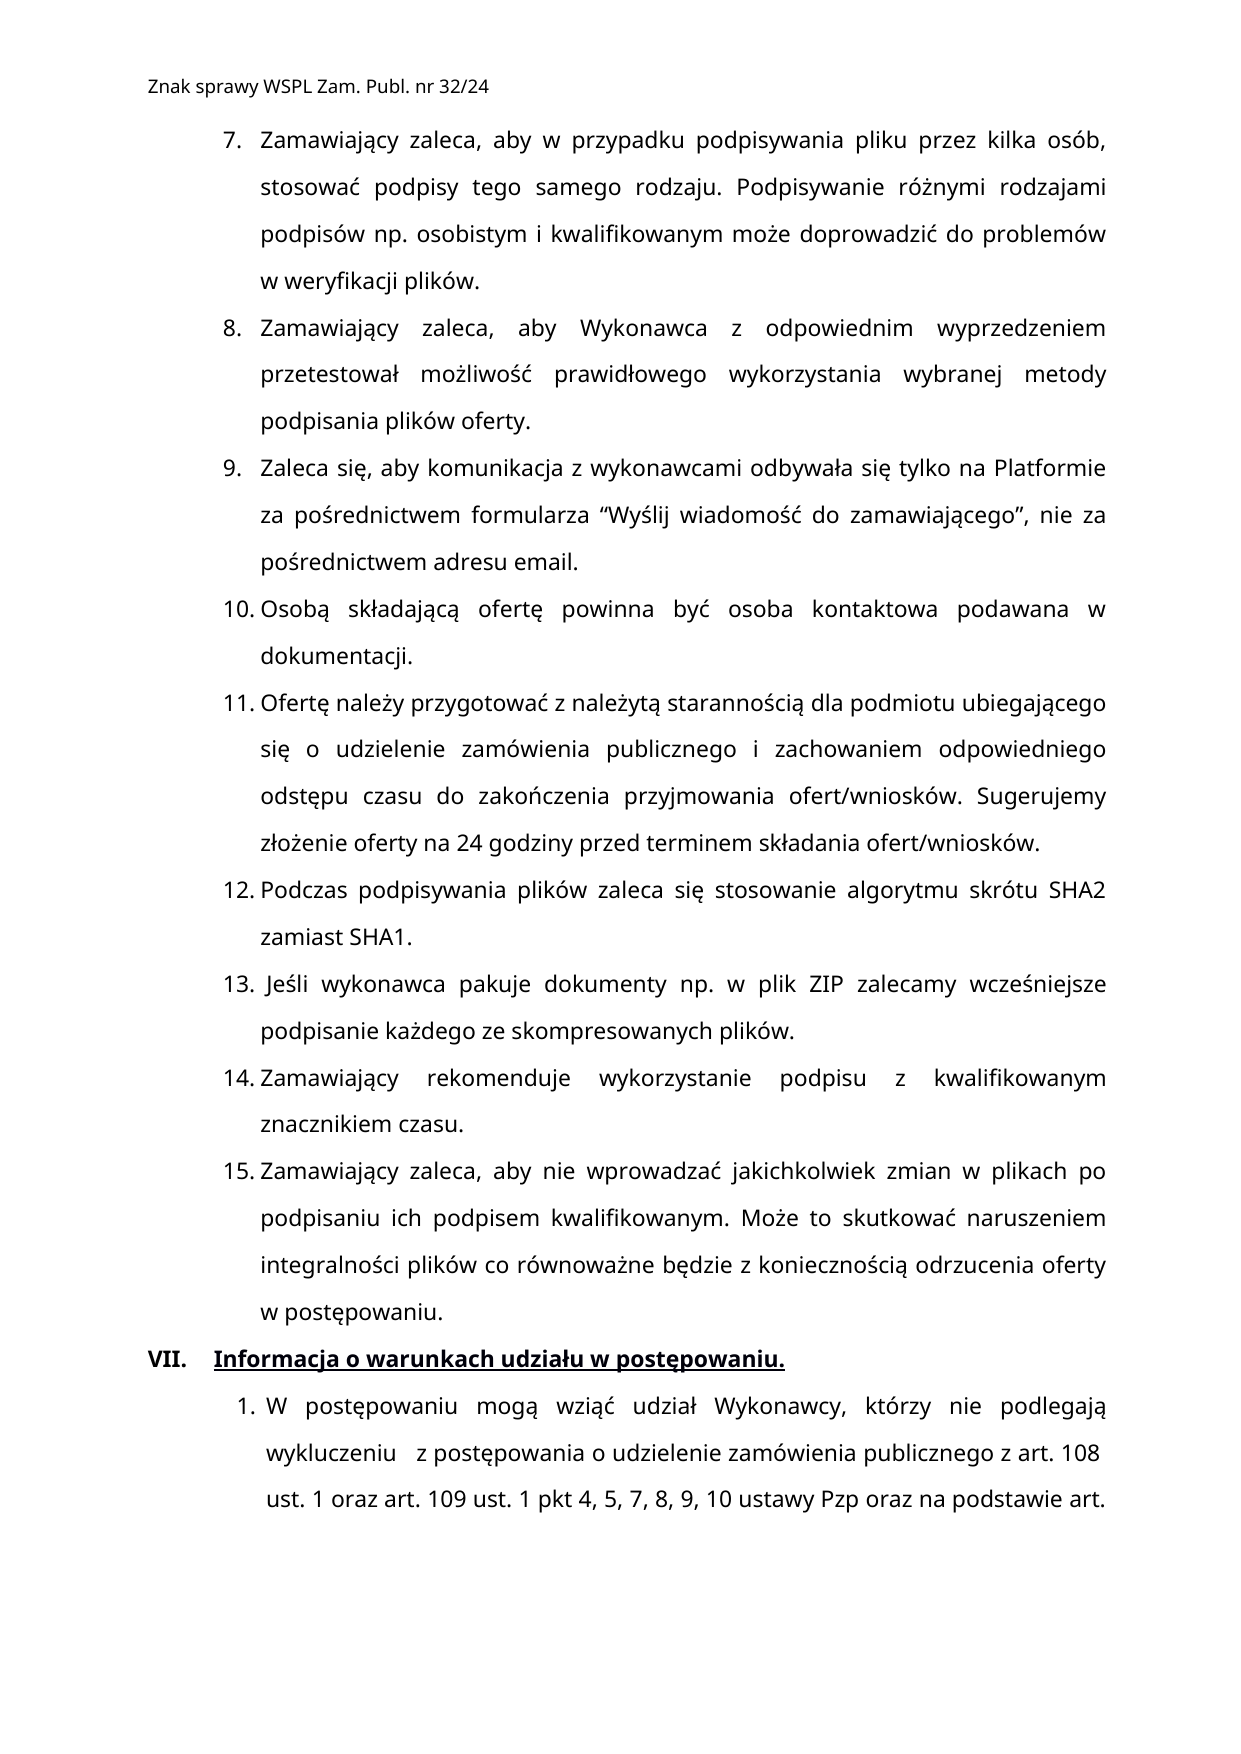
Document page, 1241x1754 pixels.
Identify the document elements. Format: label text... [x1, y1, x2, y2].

list Zamawiający zaleca, aby nie wprowadzać jakichkolwiek zmian w plikach po podpisaniu ich podpisem kwalifikowanym. Może to skutkować naruszeniem integralności plików co równoważne będzie z koniecznością odrzucenia oferty w postępowaniu. [223, 1155, 1107, 1327]
list Zamawiający zaleca, aby Wykonawca z odpowiednim wyprzedzeniem przetestował możliwość prawidłowego wykorzystania wybranej metody podpisania plików oferty. [223, 312, 1107, 437]
list Ofertę należy przygotować z należytą starannością dla podmiotu ubiegającego się o udzielenie zamówienia publicznego i zachowaniem odpowiedniego odstępu czasu do zakończenia przyjmowania ofert/wniosków. Sugerujemy złożenie oferty na 24 godziny przed terminem składania ofert/wniosków. [223, 687, 1107, 858]
list Osobą składającą ofertę powinna być osoba kontaktowa podawana w dokumentacji. [223, 593, 1107, 671]
list Podczas podpisywania plików zaleca się stosowanie algorytmu skrótu SHA2 zamiast SHA1. [223, 874, 1107, 952]
list Zaleca się, aby komunikacja z wykonawcami odbywała się tylko na Platformie za pośrednictwem formularza “Wyślij wiadomość do zamawiającego”, nie za pośrednictwem adresu email. [223, 452, 1107, 577]
list Zamawiający rekomenduje wykorzystanie podpisu z kwalifikowanym znacznikiem czasu. [223, 1062, 1107, 1140]
list Informacja o warunkach udziału w postępowaniu. [148, 1343, 1107, 1374]
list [236, 1390, 1107, 1515]
list Zamawiający zaleca, aby w przypadku podpisywania pliku przez kilka osób, stosować podpisy tego samego rodzaju. Podpisywanie różnymi rodzajami podpisów np. osobistym i kwalifikowanym może doprowadzić do problemów w weryfikacji plików. [223, 124, 1107, 296]
list Jeśli wykonawca pakuje dokumenty np. w plik ZIP zalecamy wcześniejsze podpisanie każdego ze skompresowanych plików. [223, 968, 1107, 1046]
